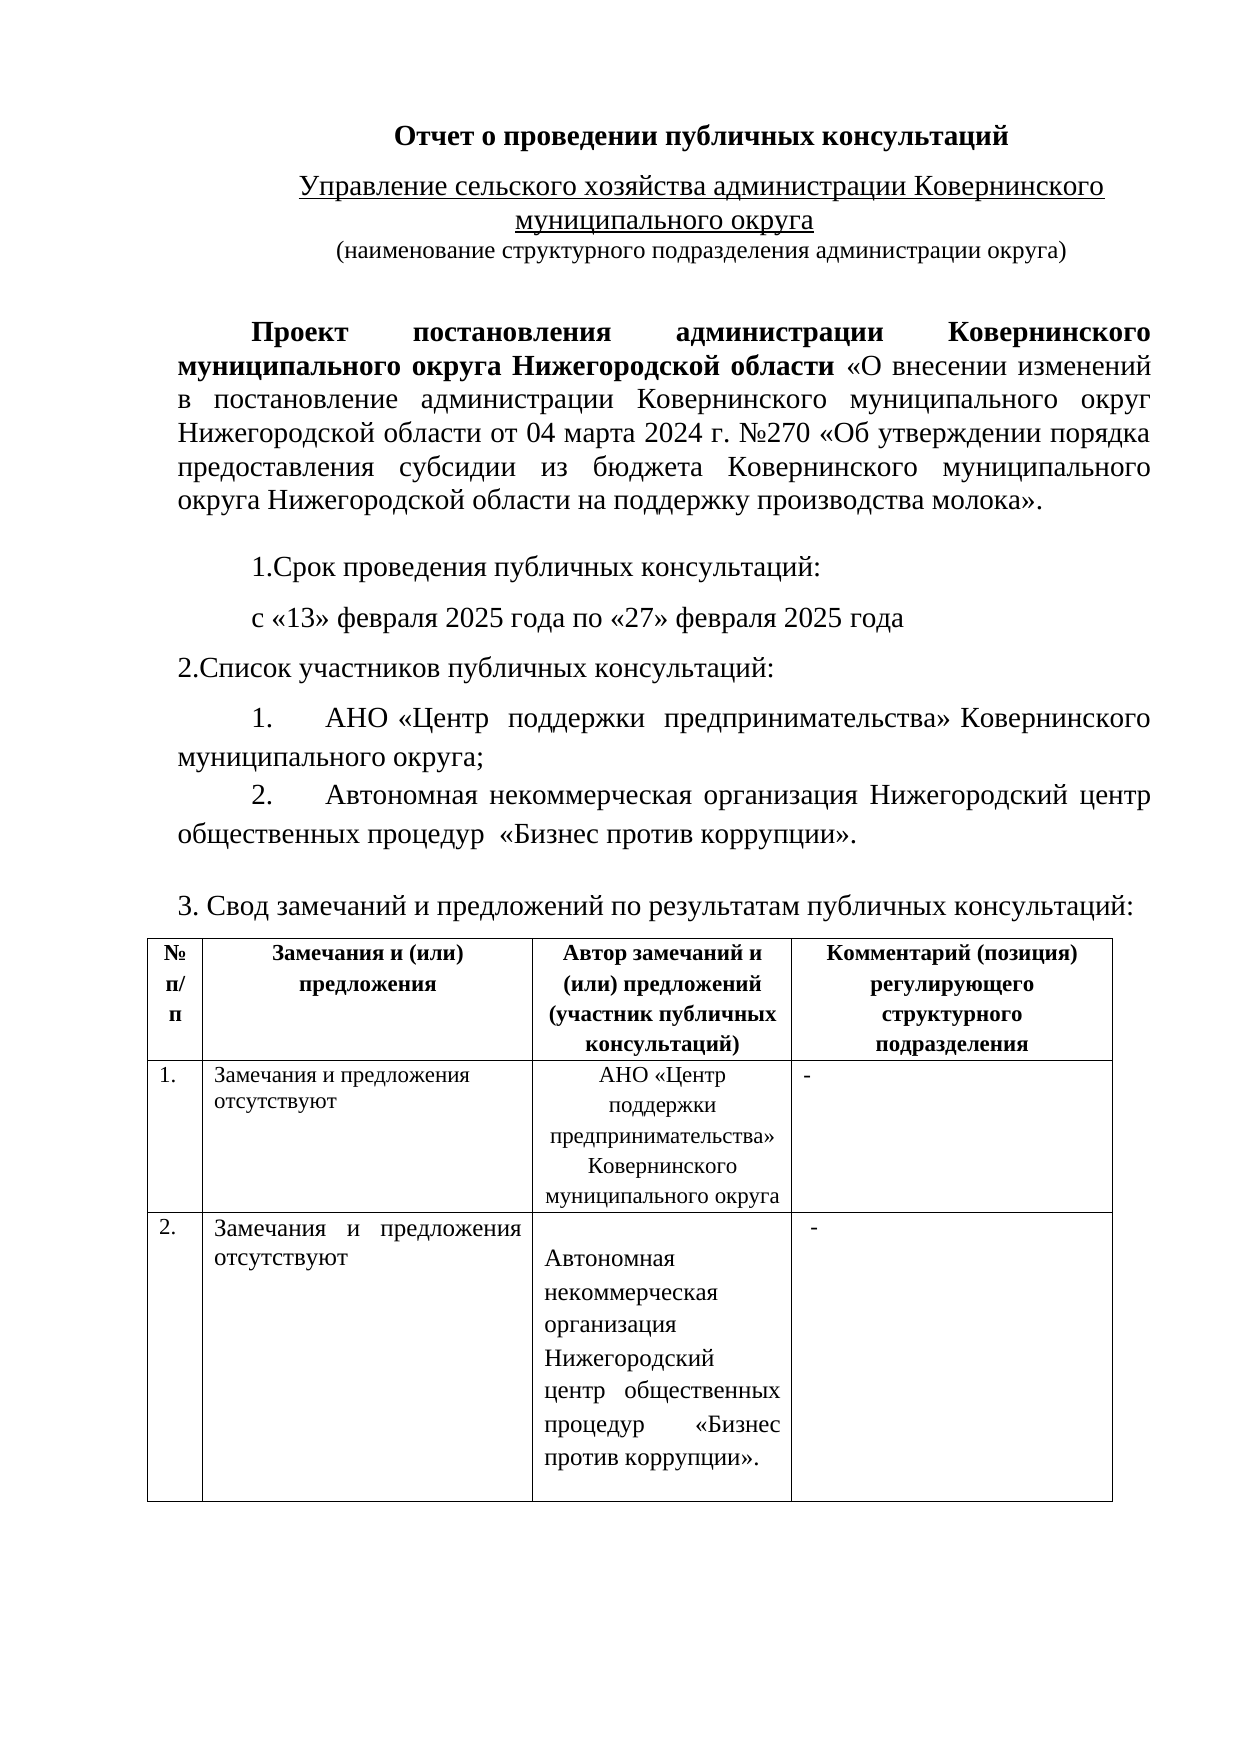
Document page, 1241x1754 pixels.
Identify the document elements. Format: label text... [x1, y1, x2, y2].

text (наименование структурного подразделения администрации округа) [177, 236, 1152, 264]
table_cell - [792, 1213, 1112, 1501]
text 2.Список участников публичных консультаций: [177, 650, 1152, 683]
table_cell Замечания и предложения отсутствуют [203, 1213, 532, 1501]
table_header Комментарий (позиция) регулирующего структурного подразделения [792, 939, 1112, 1060]
table_header № п/п [148, 939, 202, 1060]
table_header Автор замечаний и (или) предложений (участник публичных консультаций) [533, 939, 791, 1060]
list АНО «Центр поддержки предпринимательства» Ковернинского муниципального округа; [177, 700, 1152, 772]
table_cell Замечания и предложения отсутствуют [203, 1061, 532, 1212]
text 1.Срок проведения публичных консультаций: [177, 549, 1152, 583]
text Отчет о проведении публичных консультаций [177, 118, 1152, 152]
table_cell Автономная некоммерческая организация Нижегородский центр общественных процедур «Бизнес против коррупции». [533, 1213, 791, 1501]
text Управление сельского хозяйства администрации Ковернинского муниципального округа [177, 168, 1152, 236]
text Проект постановления администрации Ковернинского муниципального округа Нижегородской области «О внесении изменений в постановление администрации Ковернинского муниципального округ Нижегородской области от 04 марта 2024 г. №270 «Об утверждении порядка предоставления субсидии из бюджета Ковернинского муниципального округа Нижегородской области на поддержку производства молока». [177, 314, 1152, 516]
text 3. Свод замечаний и предложений по результатам публичных консультаций: [177, 888, 1152, 922]
table_cell 2. [148, 1213, 202, 1501]
text с «13» февраля 2025 года по «27» февраля 2025 года [177, 600, 1152, 633]
table_header Замечания и (или) предложения [203, 939, 532, 1060]
table_cell - [792, 1061, 1112, 1212]
table_cell АНО «Центр поддержки предпринимательства» Ковернинского муниципального округа [533, 1061, 791, 1212]
list Автономная некоммерческая организация Нижегородский центр общественных процедур «Бизнес против коррупции». [177, 777, 1152, 849]
table_cell 1. [148, 1061, 202, 1212]
